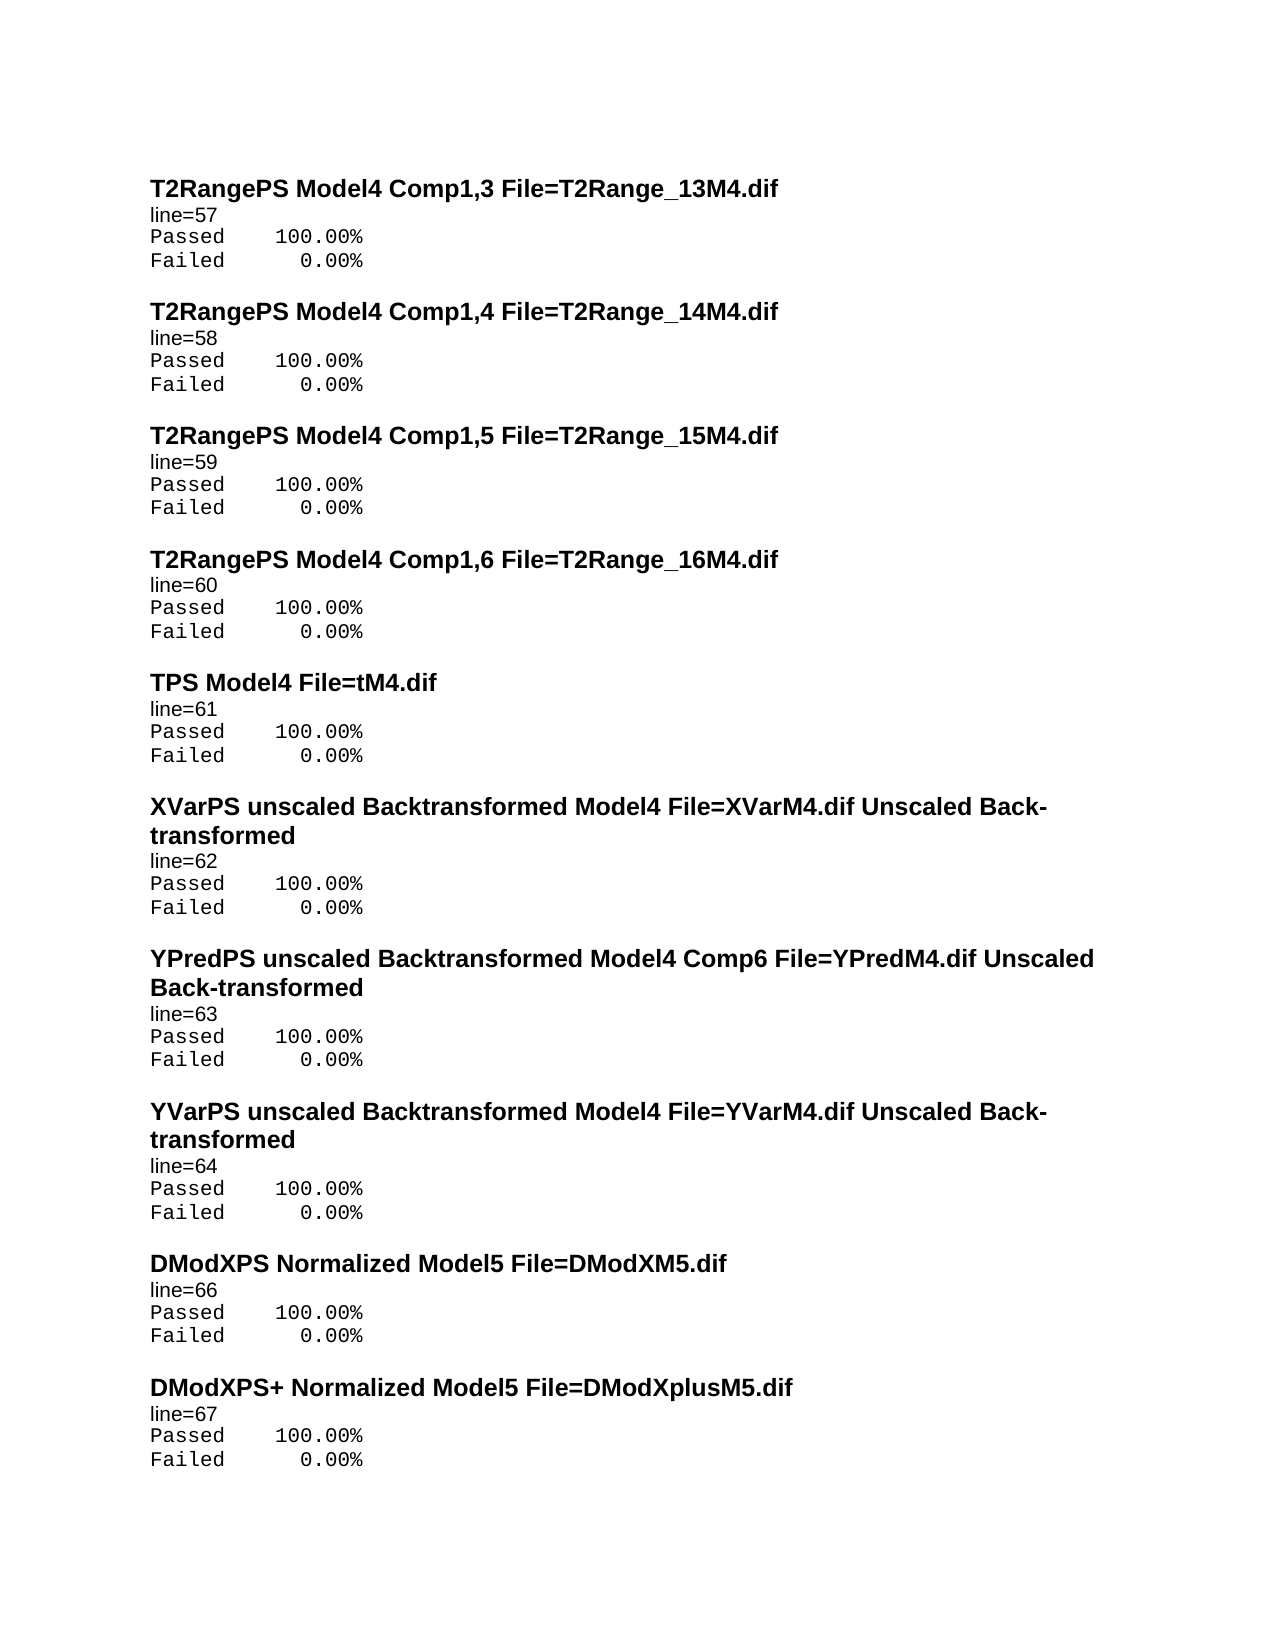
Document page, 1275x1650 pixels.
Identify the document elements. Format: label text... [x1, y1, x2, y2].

text Failed 0.00% [150, 897, 1125, 921]
text Passed 100.00% [150, 1302, 1125, 1325]
text TPS Model4 File=tM4.dif [150, 668, 1125, 697]
text Passed 100.00% [150, 1425, 1125, 1449]
text Passed 100.00% [150, 721, 1125, 744]
text YVarPS unscaled Backtransformed Model4 File=YVarM4.dif Unscaled Back-transformed [150, 1097, 1125, 1154]
text DModXPS+ Normalized Model5 File=DModXplusM5.dif [150, 1373, 1125, 1401]
text line=64 [150, 1154, 1125, 1178]
text Passed 100.00% [150, 1178, 1125, 1202]
text Failed 0.00% [150, 1049, 1125, 1073]
text line=63 [150, 1002, 1125, 1026]
text T2RangePS Model4 Comp1,4 File=T2Range_14M4.dif [150, 297, 1125, 326]
text line=66 [150, 1278, 1125, 1302]
text line=61 [150, 697, 1125, 721]
text Passed 100.00% [150, 474, 1125, 497]
text XVarPS unscaled Backtransformed Model4 File=XVarM4.dif Unscaled Back-transformed [150, 792, 1125, 849]
text line=60 [150, 573, 1125, 597]
text YPredPS unscaled Backtransformed Model4 Comp6 File=YPredM4.dif Unscaled Back-transformed [150, 944, 1125, 1002]
text DModXPS Normalized Model5 File=DModXM5.dif [150, 1249, 1125, 1278]
text Passed 100.00% [150, 873, 1125, 897]
text Failed 0.00% [150, 1325, 1125, 1349]
text Failed 0.00% [150, 497, 1125, 521]
text line=58 [150, 326, 1125, 350]
text line=62 [150, 849, 1125, 873]
text Passed 100.00% [150, 350, 1125, 374]
text T2RangePS Model4 Comp1,3 File=T2Range_13M4.dif [150, 174, 1125, 202]
text Failed 0.00% [150, 1449, 1125, 1473]
text Passed 100.00% [150, 1026, 1125, 1049]
text Passed 100.00% [150, 597, 1125, 621]
text Failed 0.00% [150, 621, 1125, 644]
text Failed 0.00% [150, 1202, 1125, 1225]
text T2RangePS Model4 Comp1,5 File=T2Range_15M4.dif [150, 421, 1125, 450]
text Passed 100.00% [150, 226, 1125, 250]
text Failed 0.00% [150, 744, 1125, 768]
text line=57 [150, 202, 1125, 226]
text Failed 0.00% [150, 250, 1125, 274]
text line=59 [150, 450, 1125, 474]
text T2RangePS Model4 Comp1,6 File=T2Range_16M4.dif [150, 544, 1125, 573]
text Failed 0.00% [150, 374, 1125, 397]
text line=67 [150, 1401, 1125, 1425]
